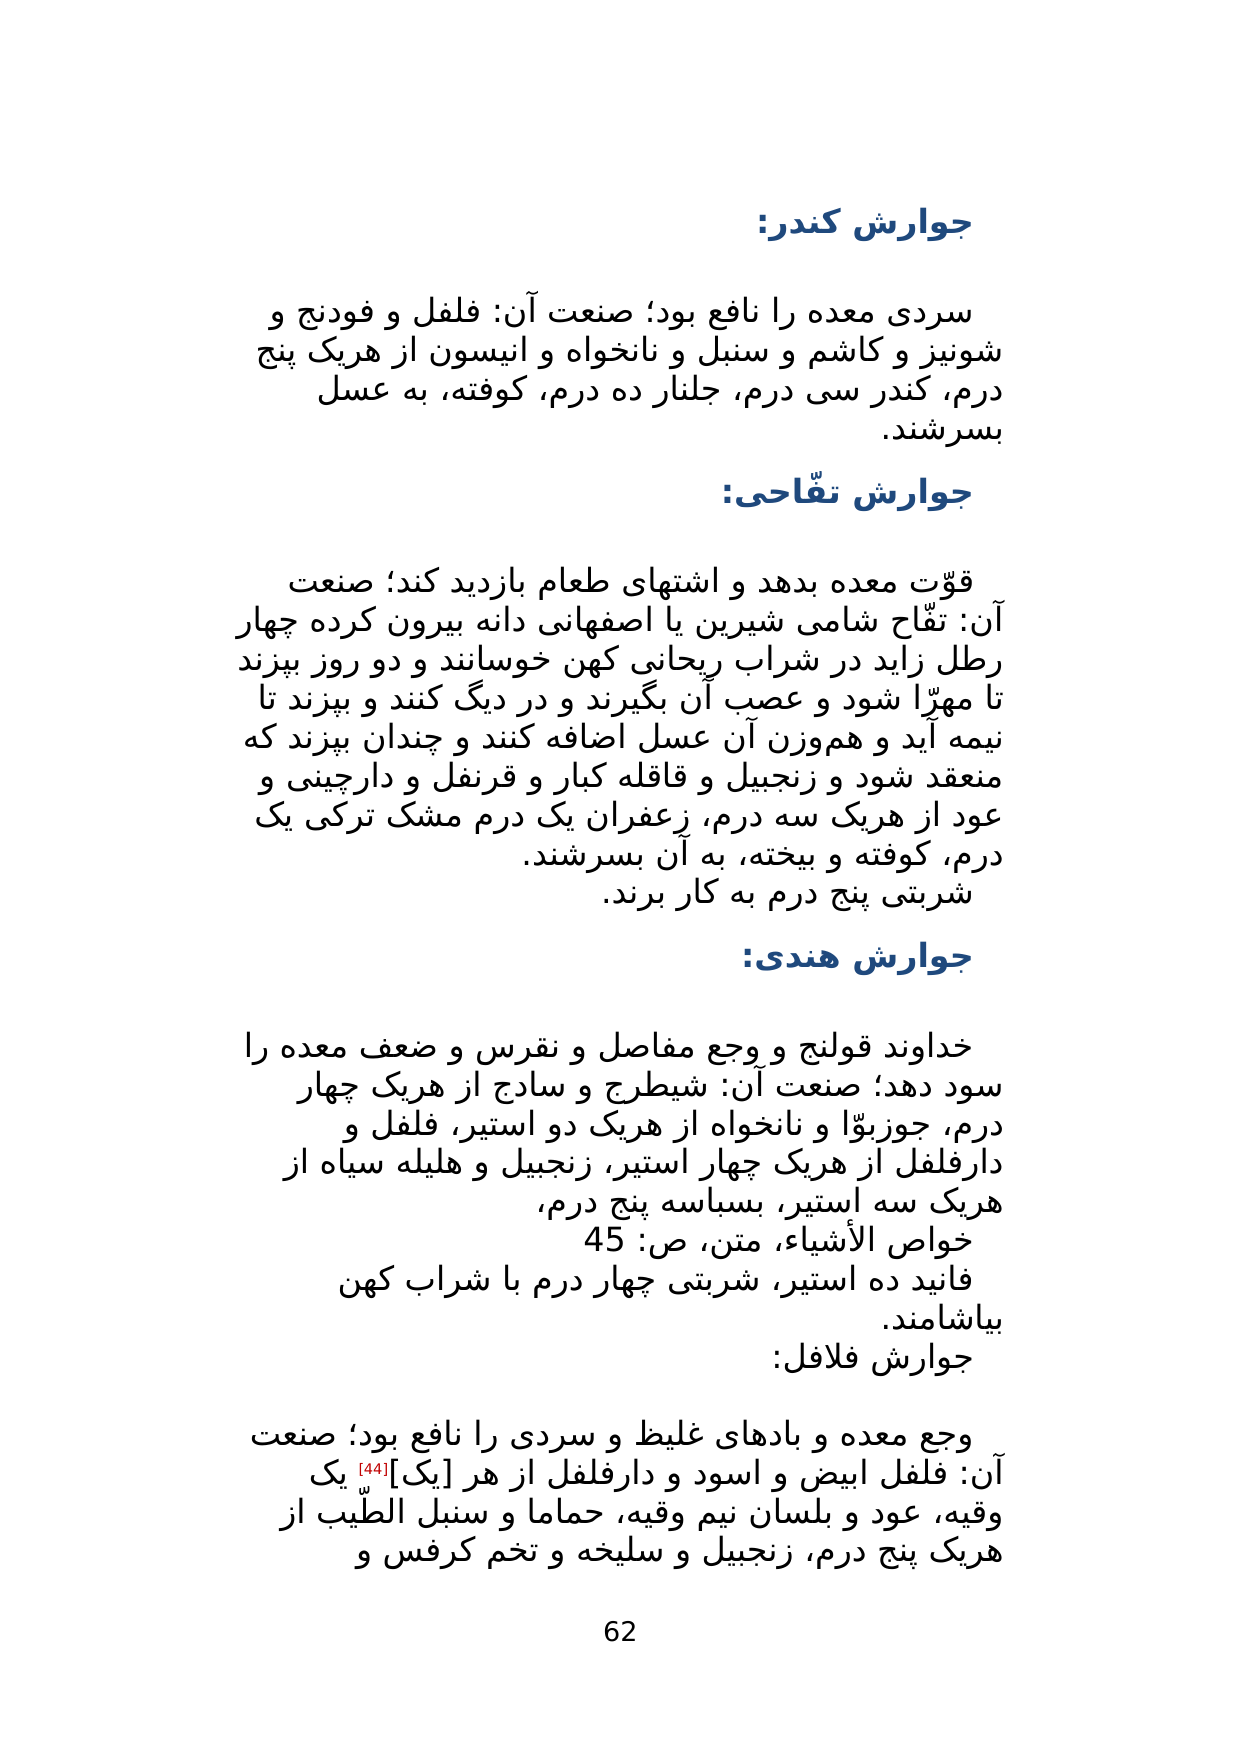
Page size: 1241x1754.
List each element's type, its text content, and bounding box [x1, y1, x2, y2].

text شربتی پنج درم به کار برند. [236, 873, 1004, 912]
subtitle جوارش تفّاحی: [236, 472, 1004, 511]
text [236, 1414, 1004, 1570]
text خداوند قولنج و وجع مفاصل و نقرس و ضعف معده را سود دهد؛ صنعت آن: شیطرج و سادج از هریک چهار درم، جوزبوّا و نانخواه از هریک دو استیر، فلفل و دارفلفل از هریک چهار استیر، زنجبیل و هلیله سیاه از هریک سه استیر، بسباسه پنج درم، [236, 1026, 1004, 1221]
text سردی معده را نافع بود؛ صنعت آن: فلفل و فودنج و شونیز و کاشم و سنبل و نانخواه و انیسون از هریک پنج درم، کندر سی درم، جلنار ده درم، کوفته، به عسل بسرشند. [236, 292, 1004, 447]
subtitle جوارش کندر: [236, 202, 1004, 241]
text فانید ده استیر، شربتی چهار درم با شراب کهن بیاشامند. [236, 1259, 1004, 1337]
subtitle جوارش هندی: [236, 937, 1004, 976]
text خواص الأشیاء، متن، ص: 45 [236, 1221, 1004, 1259]
text جوارش فلافل: [236, 1337, 1004, 1376]
text قوّت معده بدهد و اشتهای طعام بازدید کند؛ صنعت آن: تفّاح شامی شیرین یا اصفهانی دانه بیرون کرده چهار رطل زاید در شراب ریحانی کهن خوسانند و دو روز بپزند تا مهرّا شود و عصب آن بگیرند و در دیگ کنند و بپزند تا نیمه آید و هم‌وزن آن عسل اضافه کنند و چندان بپزند که منعقد شود و زنجبیل و قاقله کبار و قرنفل و دارچینی و عود از هریک سه درم، زعفران یک درم مشک ترکی یک درم، کوفته و بیخته، به آن بسرشند. [236, 562, 1004, 873]
